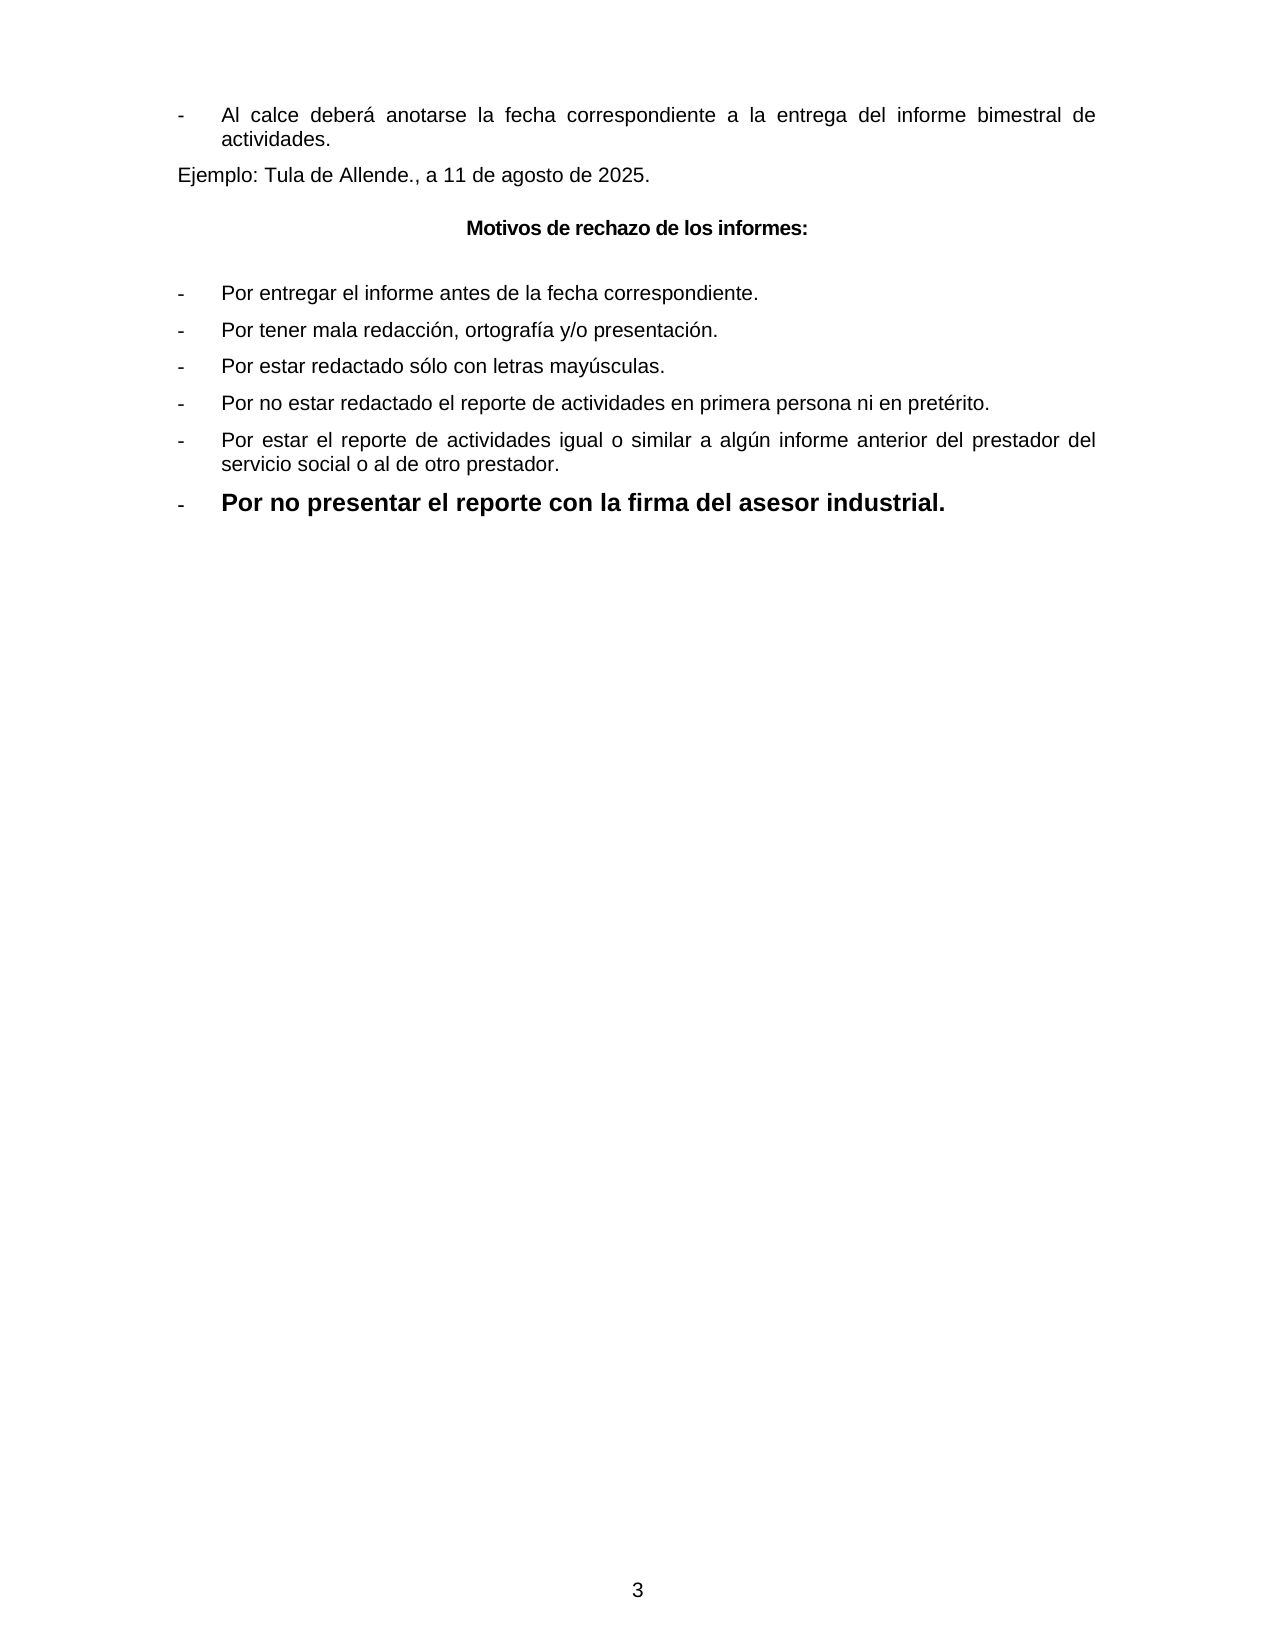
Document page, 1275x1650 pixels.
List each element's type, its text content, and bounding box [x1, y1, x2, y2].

text Ejemplo: Tula de Allende., a 11 de agosto de 2025. [177, 163, 1098, 187]
subtitle Motivos de rechazo de los informes: [177, 216, 1098, 240]
list Por entregar el informe antes de la fecha correspondiente. [177, 281, 1098, 305]
list Al calce deberá anotarse la fecha correspondiente a la entrega del informe bimestral de actividades. [177, 103, 1098, 151]
list Por no estar redactado el reporte de actividades en primera persona ni en pretérito. [177, 391, 1098, 415]
list Por estar el reporte de actividades igual o similar a algún informe anterior del prestador del servicio social o al de otro prestador. [177, 428, 1098, 476]
list Por tener mala redacción, ortografía y/o presentación. [177, 318, 1098, 342]
list Por estar redactado sólo con letras mayúsculas. [177, 354, 1098, 378]
list Por no presentar el reporte con la firma del asesor industrial. [177, 488, 1098, 517]
